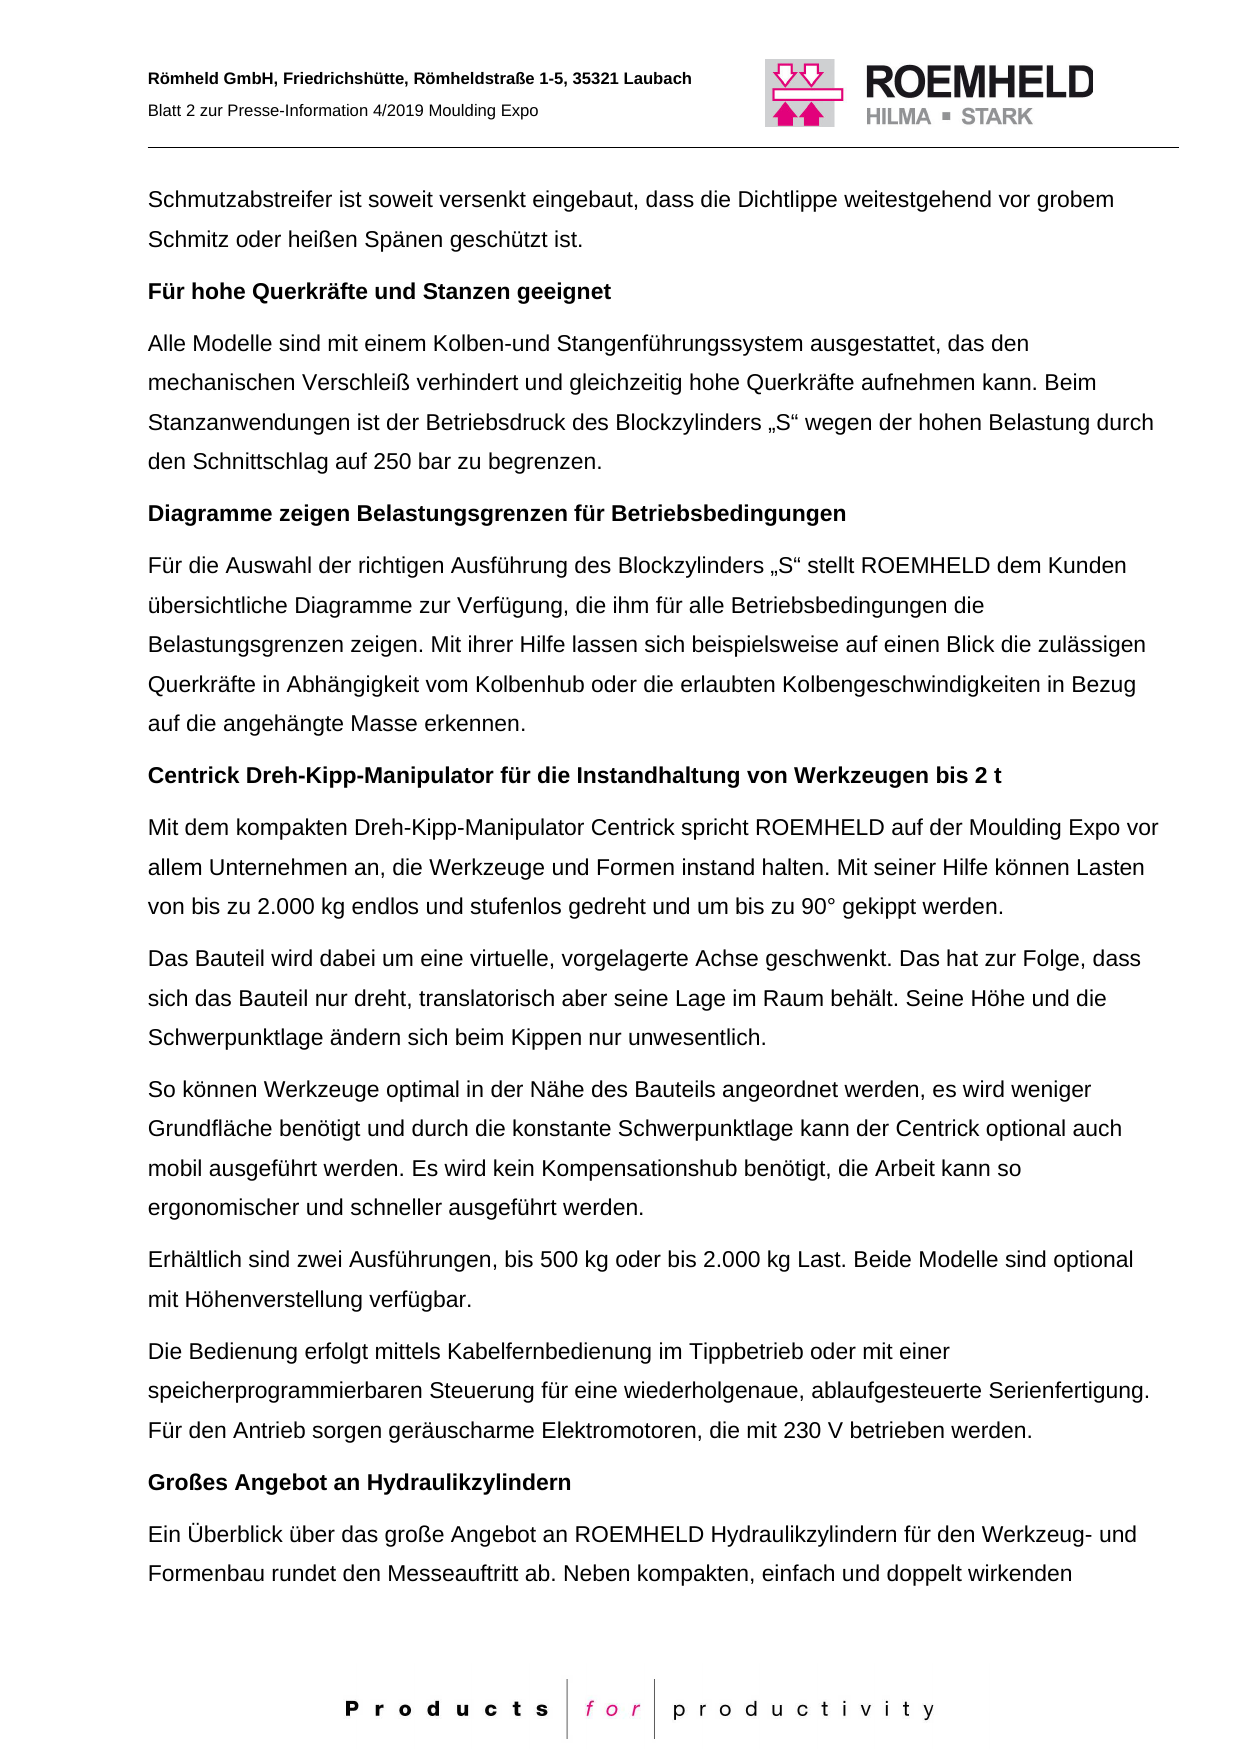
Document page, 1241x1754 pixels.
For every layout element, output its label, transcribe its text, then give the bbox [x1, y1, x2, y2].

text Die Bedienung erfolgt mittels Kabelfernbedienung im Tippbetrieb oder mit einer speicherprogrammierbaren Steuerung für eine wiederholgenaue, ablaufgesteuerte Serienfertigung. Für den Antrieb sorgen geräuscharme Elektromotoren, die mit 230 V betrieben werden. [148, 1338, 1162, 1443]
text Das Bauteil wird dabei um eine virtuelle, vorgelagerte Achse geschwenkt. Das hat zur Folge, dass sich das Bauteil nur dreht, translatorisch aber seine Lage im Raum behält. Seine Höhe und die Schwerpunktlage ändern sich beim Kippen nur unwesentlich. [148, 945, 1162, 1050]
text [148, 186, 1162, 252]
text Für hohe Querkräfte und Stanzen geeignet [148, 278, 1162, 304]
text Mit dem kompakten Dreh-Kipp-Manipulator Centrick spricht ROEMHELD auf der Moulding Expo vor allem Unternehmen an, die Werkzeuge und Formen instand halten. Mit seiner Hilfe können Lasten von bis zu 2.000 kg endlos und stufenlos gedreht und um bis zu 90° gekippt werden. [148, 814, 1162, 919]
text Großes Angebot an Hydraulikzylindern [148, 1469, 1162, 1495]
picture [763, 59, 1093, 126]
text Für die Auswahl der richtigen Ausführung des Blockzylinders „S“ stellt ROEMHELD dem Kunden übersichtliche Diagramme zur Verfügung, die ihm für alle Betriebsbedingungen die Belastungsgrenzen zeigen. Mit ihrer Hilfe lassen sich beispielsweise auf einen Blick die zulässigen Querkräfte in Abhängigkeit vom Kolbenhub oder die erlaubten Kolbengeschwindigkeiten in Bezug auf die angehängte Masse erkennen. [148, 552, 1162, 736]
text Alle Modelle sind mit einem Kolben-und Stangenführungssystem ausgestattet, das den mechanischen Verschleiß verhindert und gleichzeitig hohe Querkräfte aufnehmen kann. Beim Stanzanwendungen ist der Betriebsdruck des Blockzylinders „S“ wegen der hohen Belastung durch den Schnittschlag auf 250 bar zu begrenzen. [148, 330, 1162, 474]
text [148, 1521, 1162, 1587]
text Diagramme zeigen Belastungsgrenzen für Betriebsbedingungen [148, 500, 1162, 527]
text Erhältlich sind zwei Ausführungen, bis 500 kg oder bis 2.000 kg Last. Beide Modelle sind optional mit Höhenverstellung verfügbar. [148, 1246, 1162, 1312]
text So können Werkzeuge optimal in der Nähe des Bauteils angeordnet werden, es wird weniger Grundfläche benötigt und durch die konstante Schwerpunktlage kann der Centrick optional auch mobil ausgeführt werden. Es wird kein Kompensationshub benötigt, die Arbeit kann so ergonomischer und schneller ausgeführt werden. [148, 1076, 1162, 1221]
picture [299, 1663, 990, 1749]
text Centrick Dreh-Kipp-Manipulator für die Instandhaltung von Werkzeugen bis 2 t [148, 762, 1162, 788]
